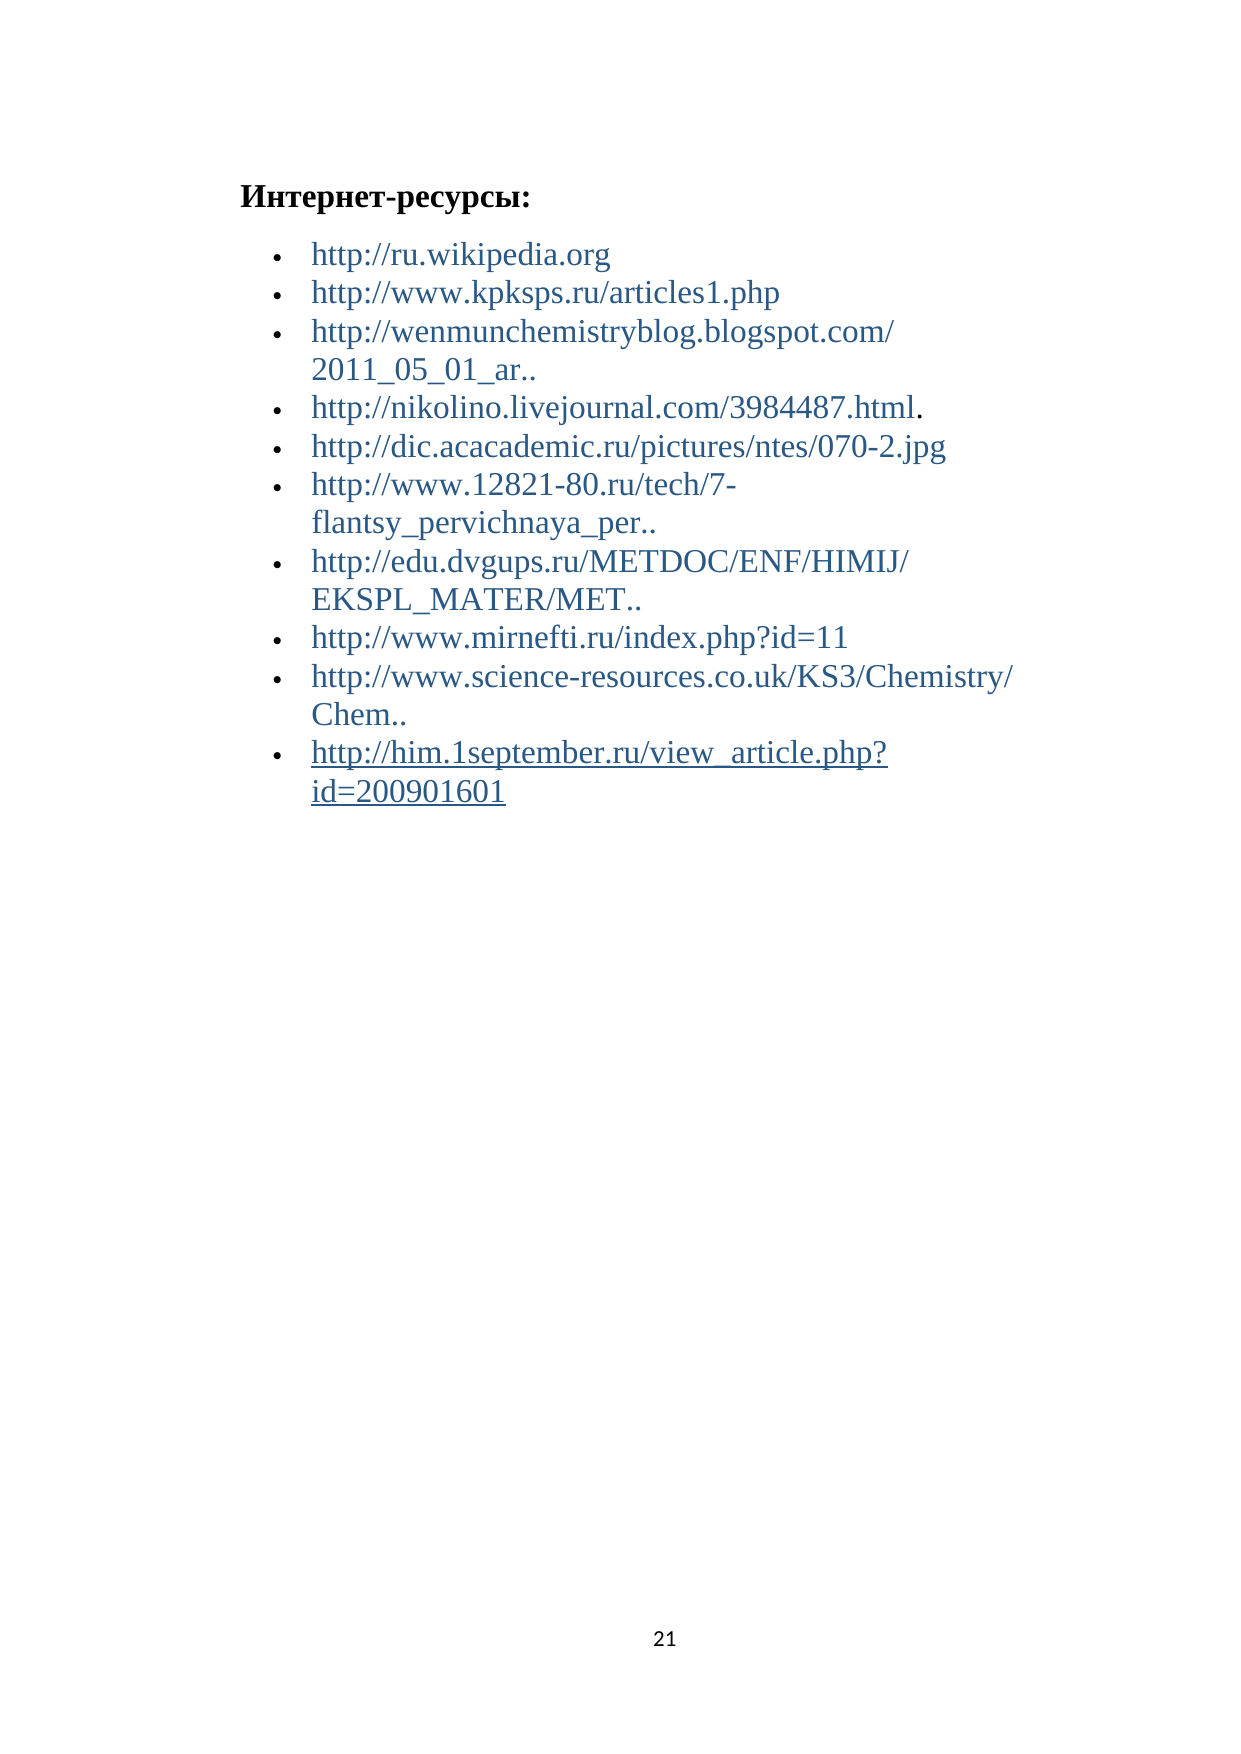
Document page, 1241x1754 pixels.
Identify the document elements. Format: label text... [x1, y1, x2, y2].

list http://dic.acacademic.ru/pictures/ntes/070-2.jpg [273, 426, 1065, 464]
list http://www.12821-80.ru/tech/7-flantsy_pervichnaya_per.. [273, 464, 1065, 541]
list http://www.mirnefti.ru/index.php?id=11 [273, 617, 1065, 656]
list http://edu.dvgups.ru/METDOC/ENF/HIMIJ/EKSPL_MATER/MET.. [273, 541, 1065, 617]
list http://ru.wikipedia.org [273, 234, 1065, 272]
list http://www.kpksps.ru/articles1.php [273, 272, 1065, 311]
text Интернет-ресурсы: [207, 176, 1152, 214]
list http://him.1september.ru/view_article.php?id=200901601 [273, 732, 1065, 809]
list http://wenmunchemistryblog.blogspot.com/2011_05_01_ar.. [273, 311, 1065, 387]
list http://www.science-resources.co.uk/KS3/Chemistry/Chem.. [273, 656, 1065, 732]
list http://nikolino.livejournal.com/3984487.html. [273, 387, 1065, 426]
